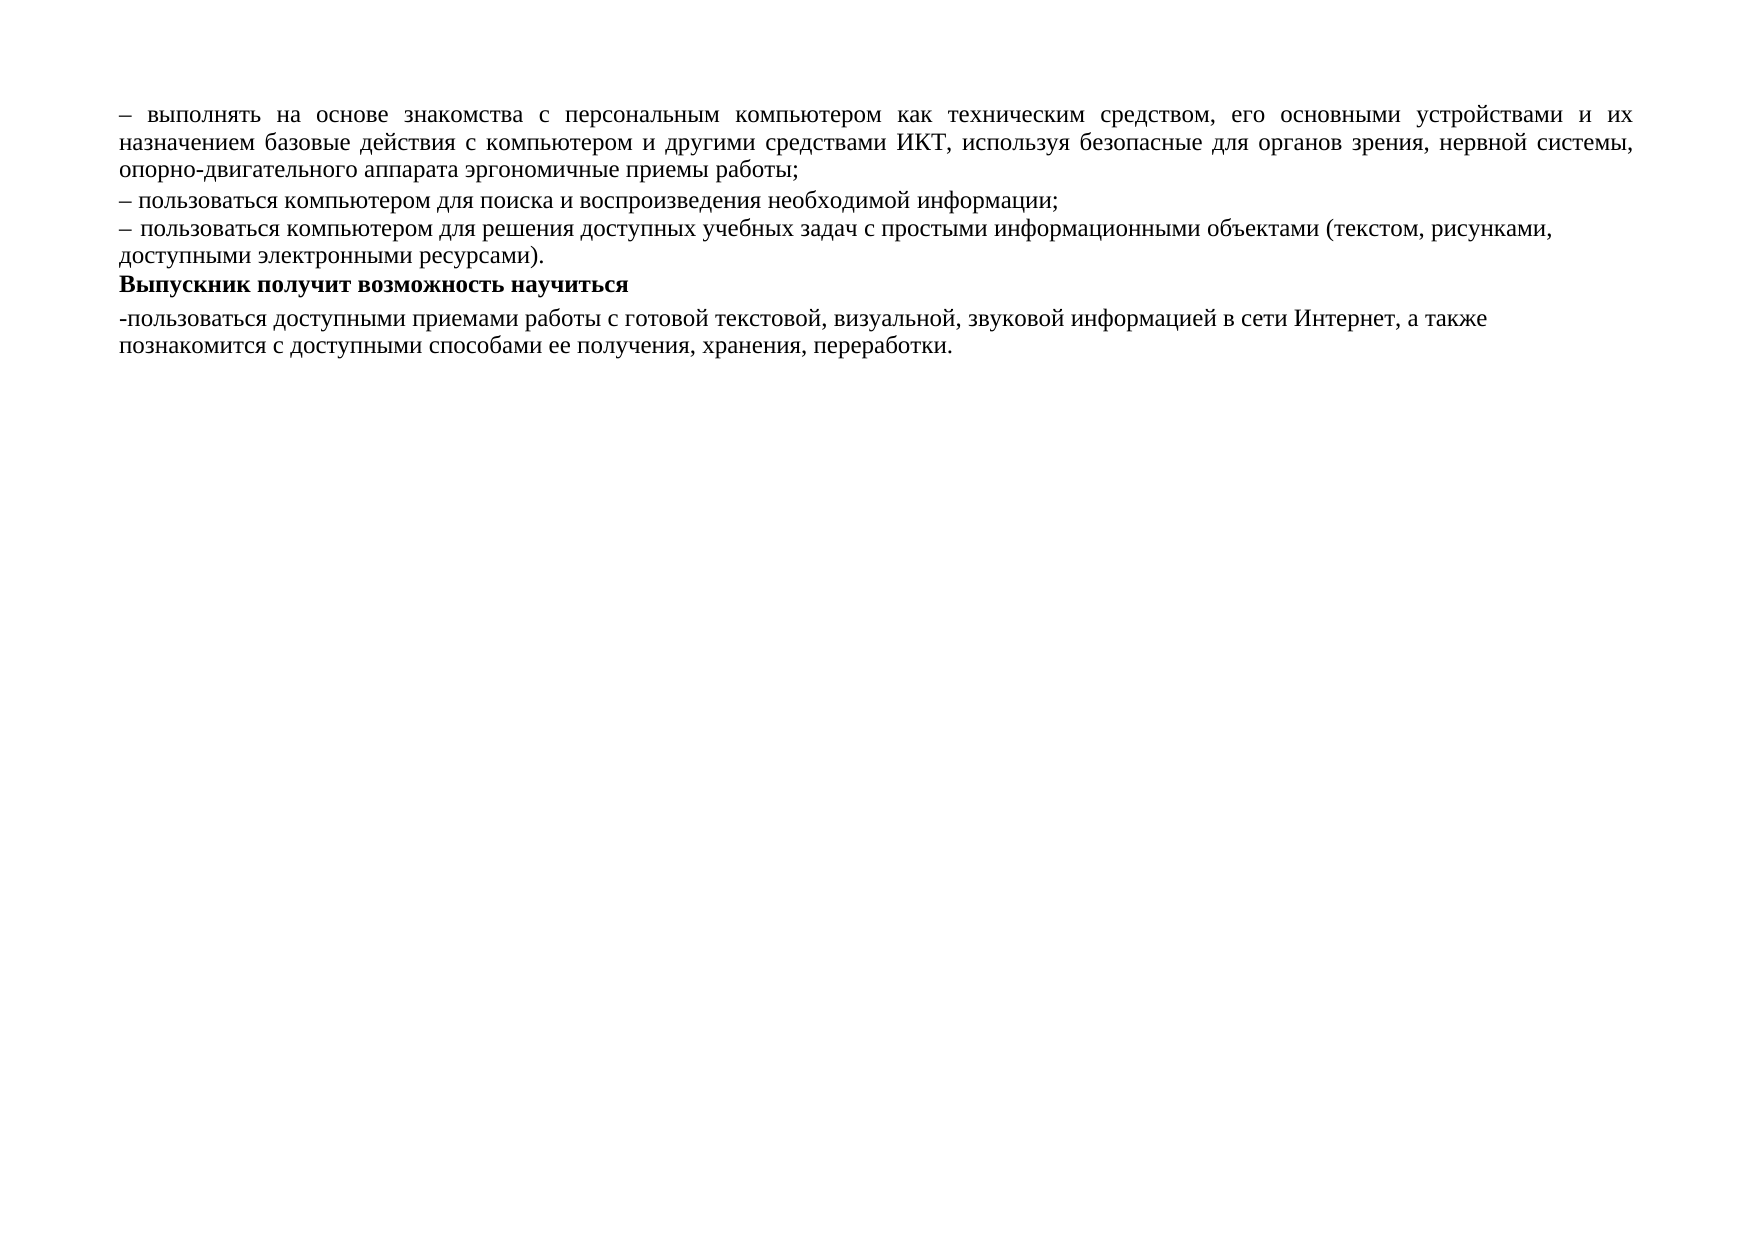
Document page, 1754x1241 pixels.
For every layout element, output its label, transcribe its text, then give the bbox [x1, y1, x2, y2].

list пользоваться компьютером для решения доступных учебных задач с простыми информационными объектами (текстом, рисунками, доступными электронными ресурсами). [119, 215, 1576, 269]
subtitle Выпускник получит возможность научиться [119, 269, 1706, 298]
list выполнять на основе знакомства с персональным компьютером как техническим средством, его основными устройствами и их назначением базовые действия с компьютером и другими средствами ИКТ, используя безопасные для органов зрения, нервной системы, опорно-двигательного аппарата эргономичные приемы работы; [119, 100, 1635, 183]
text -пользоваться доступными приемами работы с готовой текстовой, визуальной, звуковой информацией в сети Интернет, а также познакомится с доступными способами ее получения, хранения, переработки. [119, 305, 1633, 359]
list пользоваться компьютером для поиска и воспроизведения необходимой информации; [119, 186, 1706, 214]
